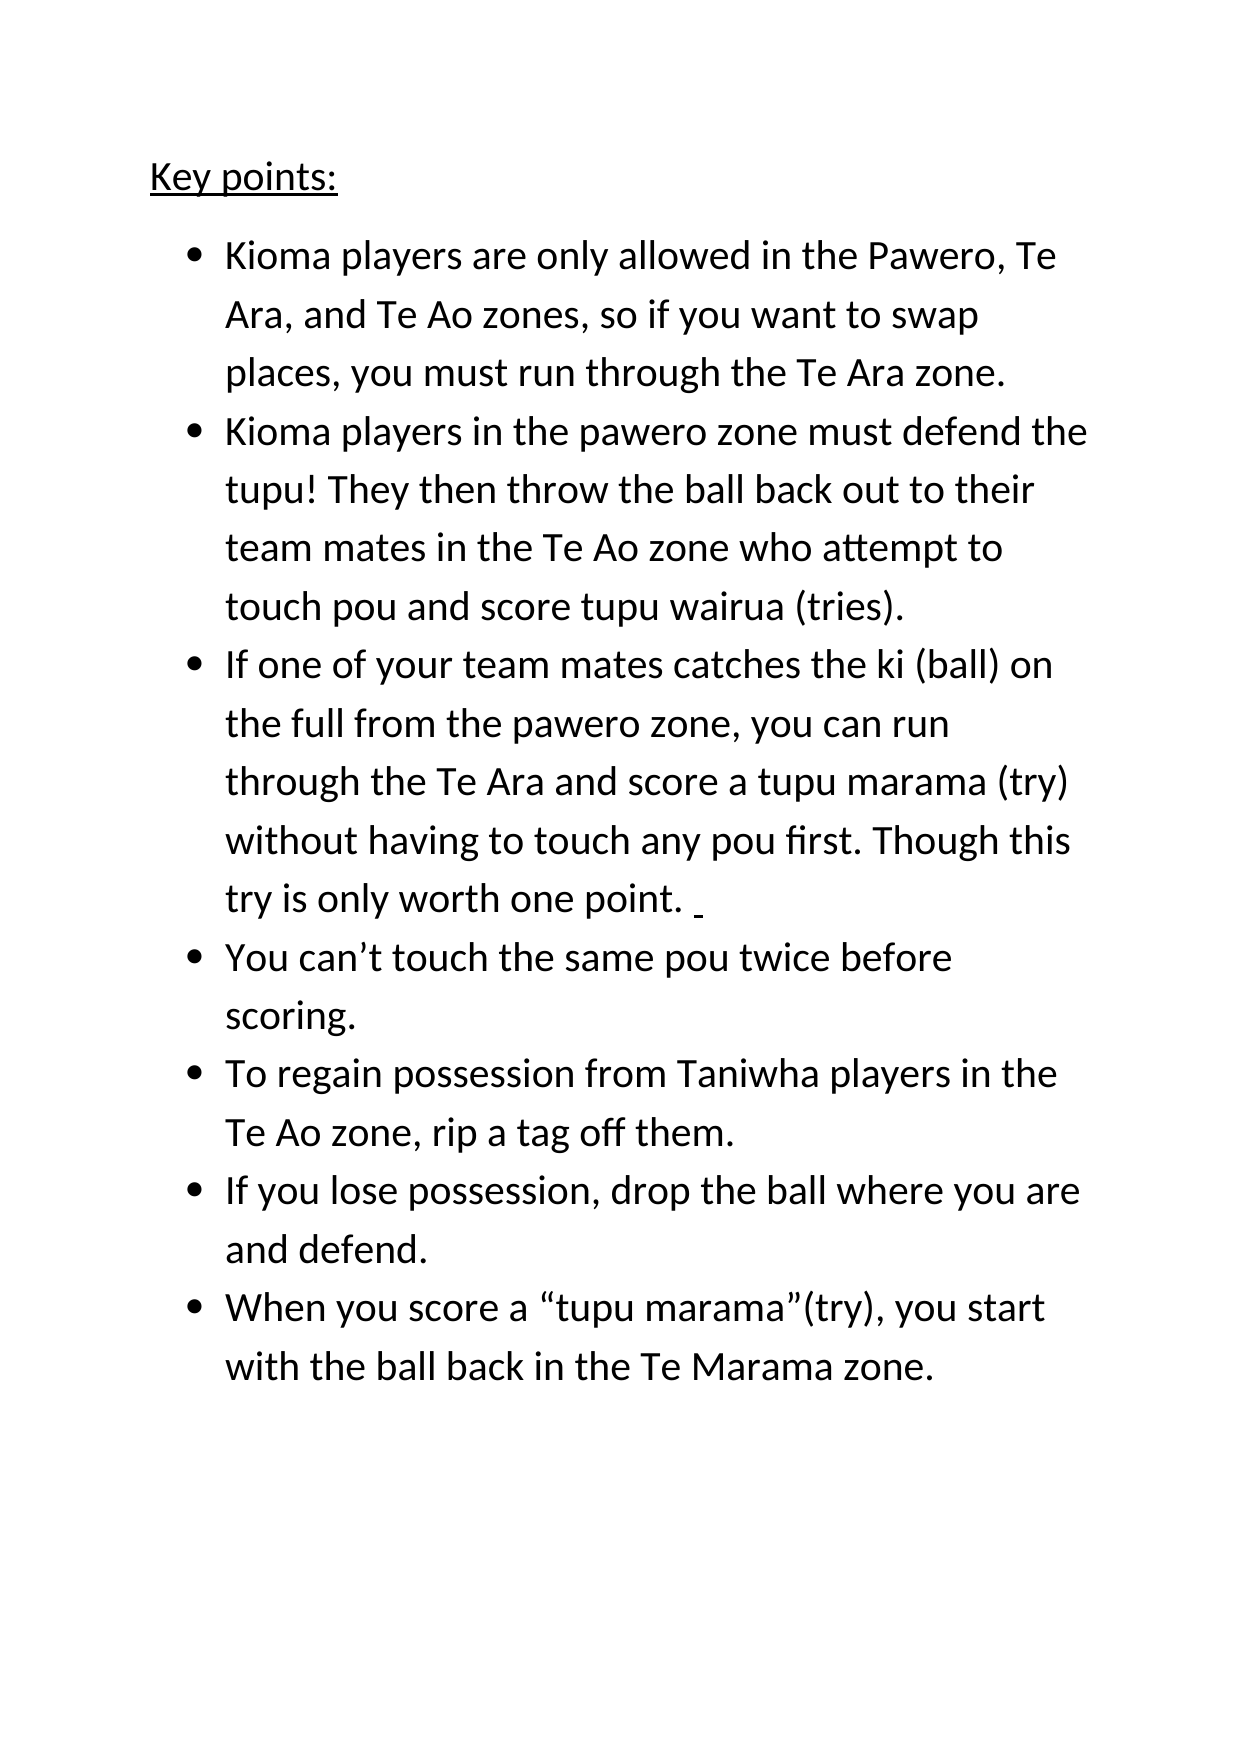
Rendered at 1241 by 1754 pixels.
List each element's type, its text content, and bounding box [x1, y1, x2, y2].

list Kioma players in the pawero zone must defend the tupu! They then throw the ball back out to their team mates in the Te Ao zone who attempt to touch pou and score tupu wairua (tries). [187, 404, 1090, 631]
text Key points: [150, 150, 1090, 201]
list Kioma players are only allowed in the Pawero, Te Ara, and Te Ao zones, so if you want to swap places, you must run through the Te Ara zone. [187, 229, 1090, 397]
list When you score a “tupu marama”(try), you start with the ball back in the Te Marama zone. [187, 1281, 1090, 1390]
list To regain possession from Taniwha players in the Te Ao zone, rip a tag off them. [187, 1047, 1090, 1157]
list You can’t touch the same pou twice before scoring. [187, 931, 1090, 1040]
list If you lose possession, drop the ball where you are and defend. [187, 1164, 1090, 1273]
list If one of your team mates catches the ki (ball) on the full from the pawero zone, you can run through the Te Ara and score a tupu marama (try) without having to touch any pou first. Though this try is only worth one point. [187, 638, 1090, 923]
